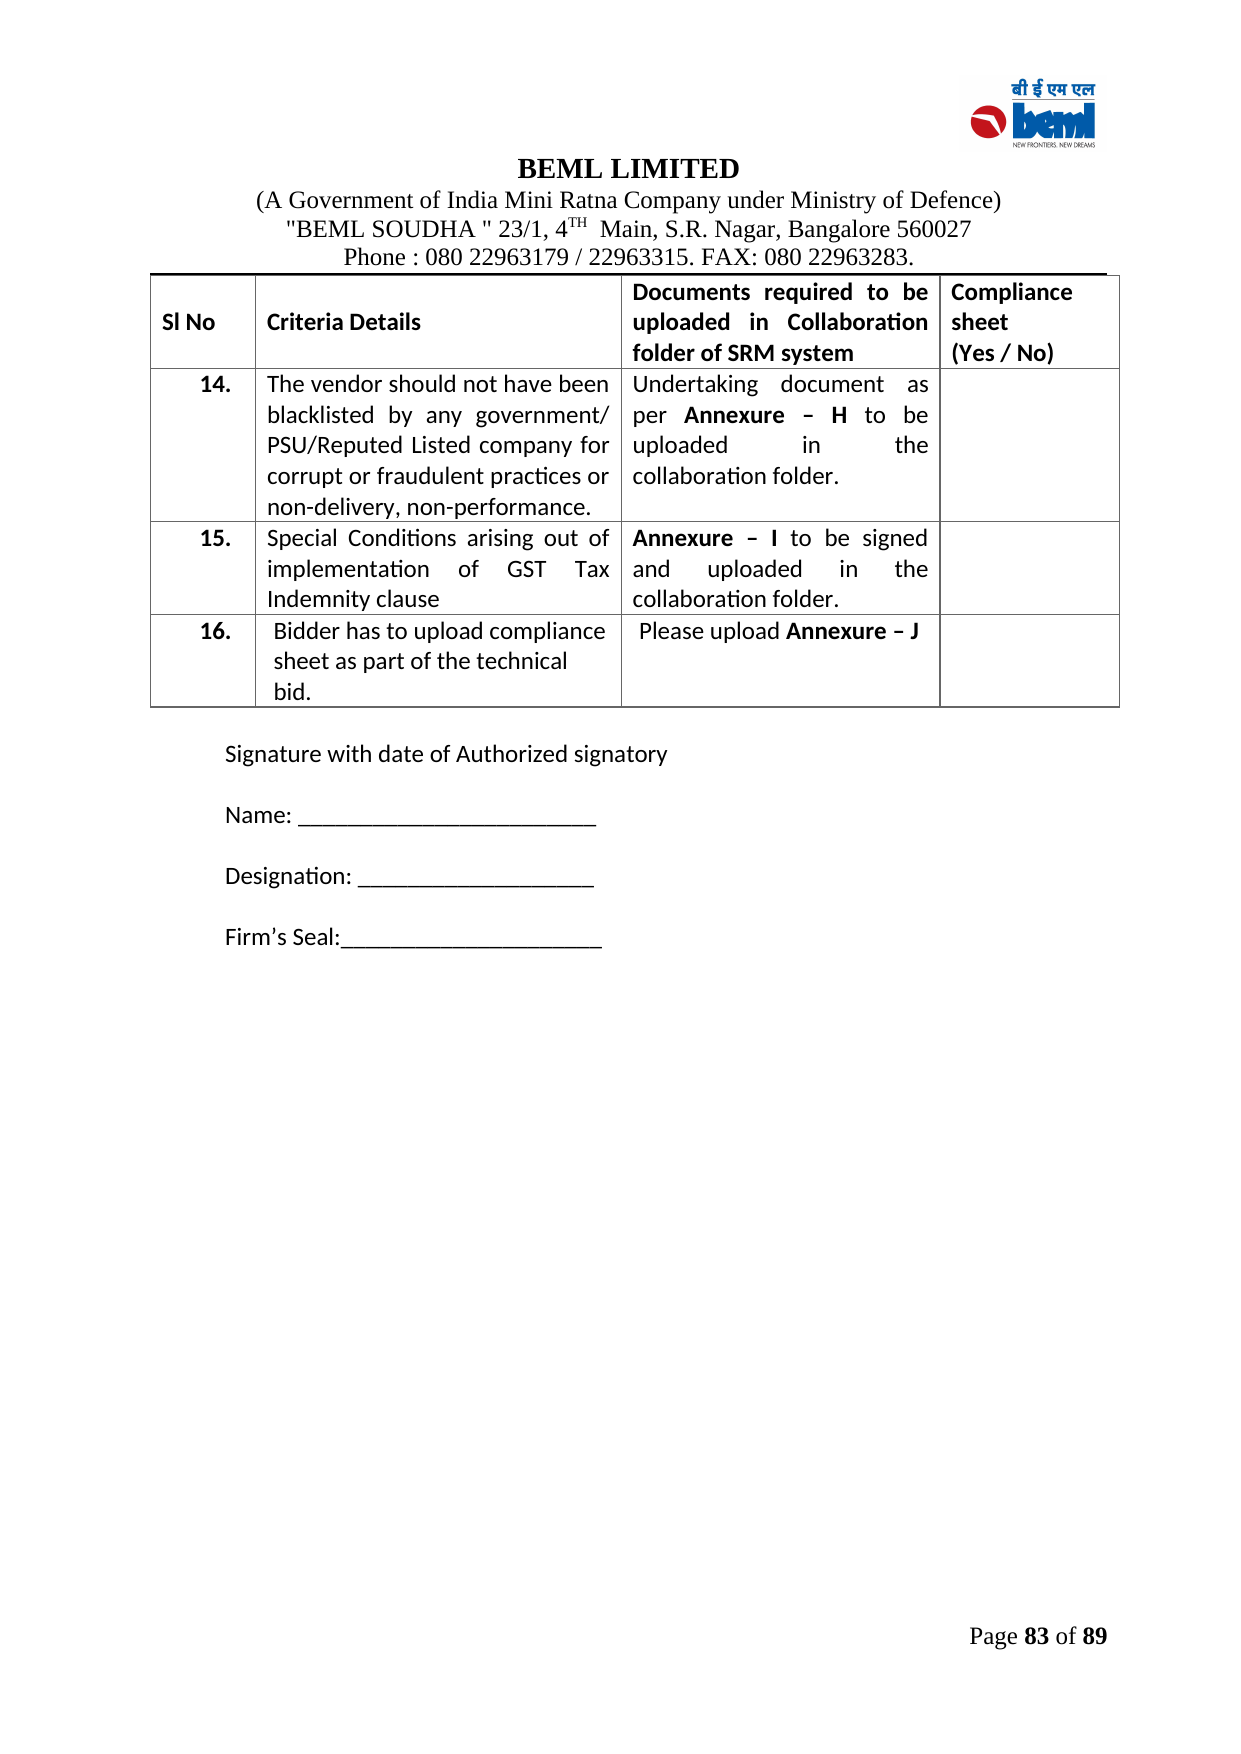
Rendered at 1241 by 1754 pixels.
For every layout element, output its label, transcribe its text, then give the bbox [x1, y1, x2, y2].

table_cell [151, 615, 255, 706]
text Designation: ___________________ [150, 860, 1107, 891]
table_header Documents required to be uploaded in Collaboration folder of SRM system [622, 276, 939, 367]
picture [958, 75, 1108, 152]
text Firm’s Seal:_____________________ [150, 921, 1107, 952]
table_cell [941, 615, 1119, 706]
table_cell [151, 369, 255, 521]
table_cell Annexure – I to be signed and uploaded in the collaboration folder. [622, 522, 939, 614]
table_header Compliance sheet (Yes / No) [941, 276, 1119, 367]
table_header Sl No [151, 276, 255, 367]
table_cell Please upload Annexure – J [622, 615, 939, 706]
table_cell Undertaking document as per Annexure – H to be uploaded in the collaboration folder. [622, 369, 939, 521]
text Signature with date of Authorized signatory [150, 738, 1107, 768]
table_cell Bidder has to upload compliance sheet as part of the technical bid. [256, 615, 621, 706]
table_cell Special Conditions arising out of implementation of GST Tax Indemnity clause [256, 522, 621, 614]
table_cell [941, 522, 1119, 614]
table_header Criteria Details [256, 276, 621, 367]
table_cell [941, 369, 1119, 521]
table_cell The vendor should not have been blacklisted by any government/ PSU/Reputed Listed company for corrupt or fraudulent practices or non-delivery, non-performance. [256, 369, 621, 521]
table_cell [151, 522, 255, 614]
text Name: ________________________ [150, 799, 1107, 829]
